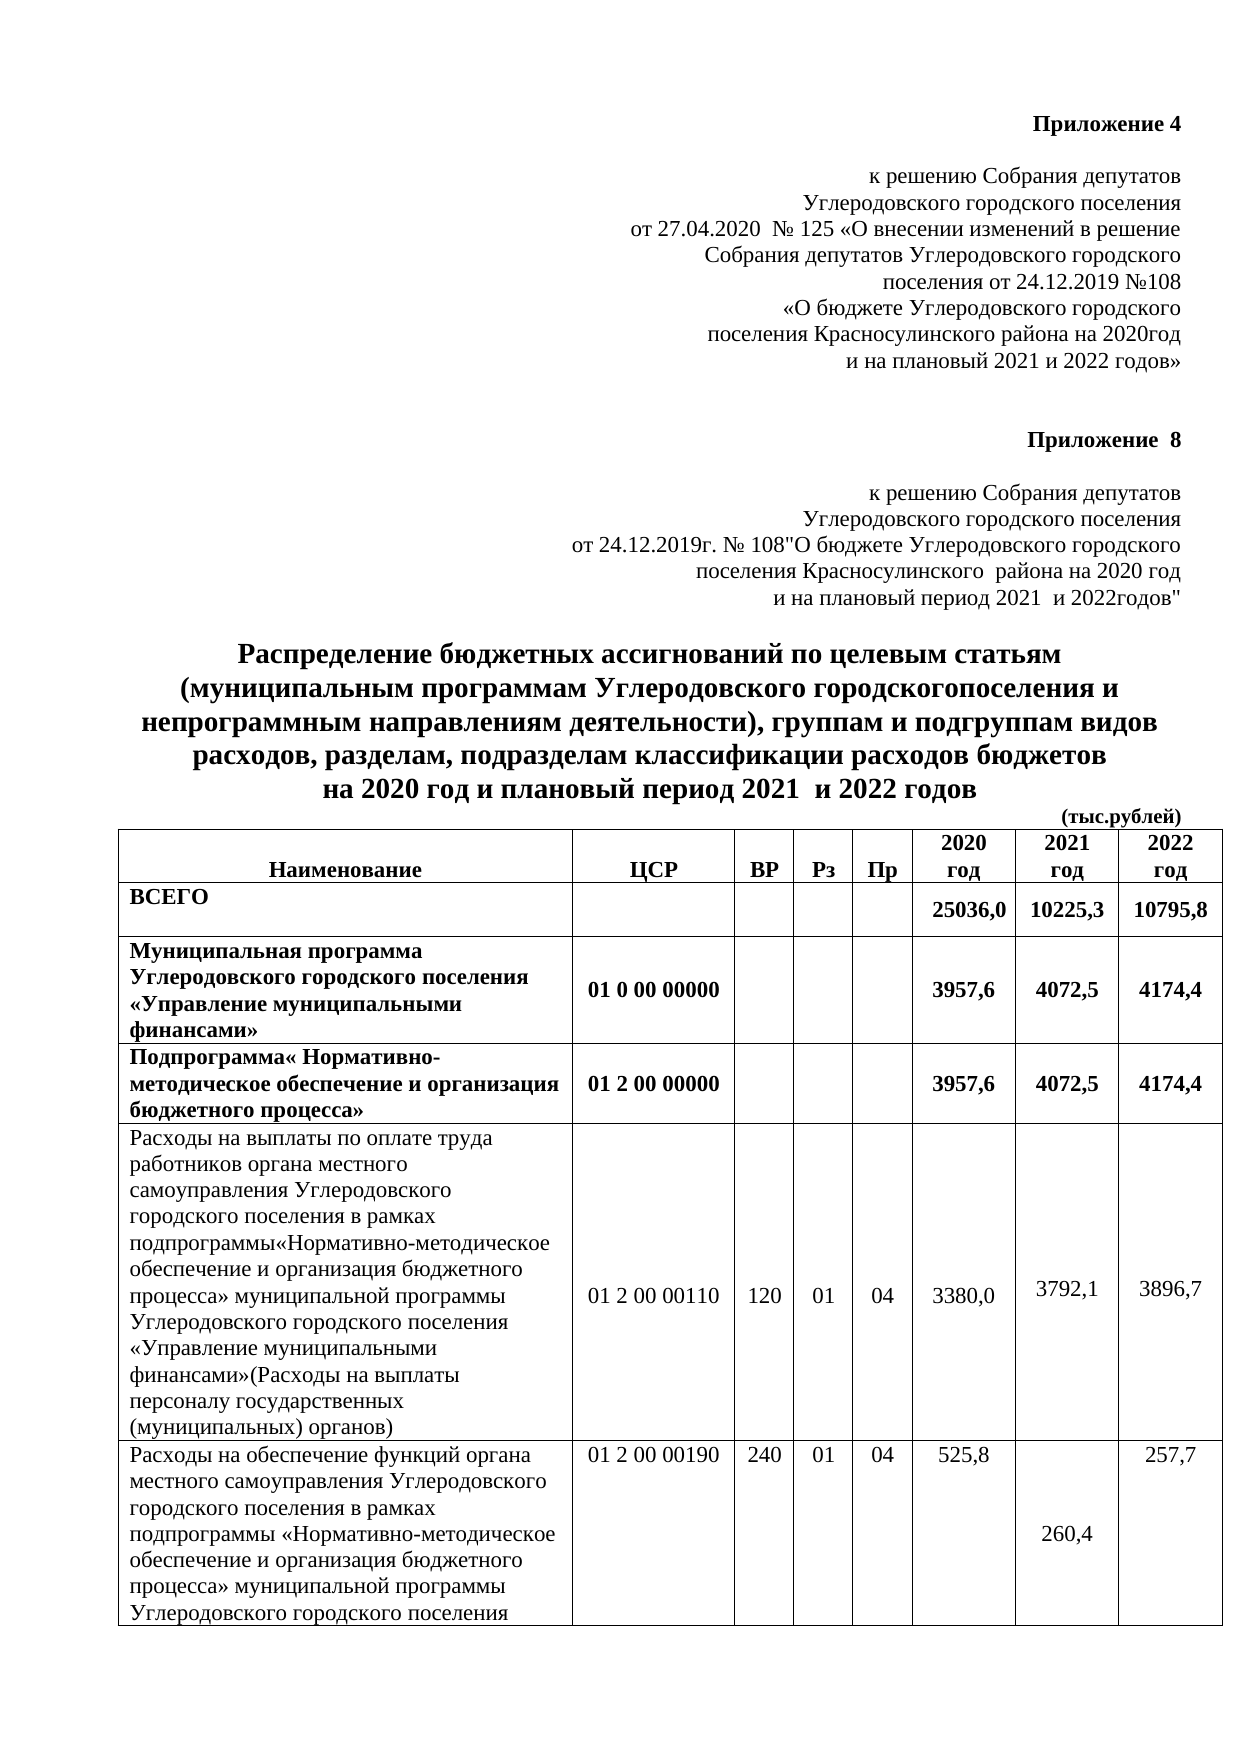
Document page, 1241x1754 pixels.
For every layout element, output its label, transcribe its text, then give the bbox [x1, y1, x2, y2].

text Приложение 8 [118, 426, 1181, 452]
table_cell 04 [853, 1124, 912, 1440]
table_cell 01 0 00 00000 [573, 937, 734, 1042]
text от 24.12.2019г. № 108"О бюджете Углеродовского городского [118, 531, 1181, 558]
table_cell 25036,0 [913, 883, 1015, 936]
text на 2020 год и плановый период 2021 и 2022 годов [118, 771, 1181, 804]
table_cell [853, 937, 912, 1042]
table_cell 10225,3 [1016, 883, 1118, 936]
table_header Наименование [119, 830, 572, 882]
text Углеродовского городского поселения [118, 189, 1181, 215]
table_header 2022 год [1119, 830, 1222, 882]
table_cell 525,8 [913, 1441, 1015, 1625]
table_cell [119, 1441, 572, 1625]
text Собрания депутатов Углеродовского городского [118, 241, 1181, 268]
table_cell 3792,1 [1016, 1124, 1118, 1440]
table_header ВР [735, 830, 793, 882]
table_cell Расходы на выплаты по оплате труда работников органа местного самоуправления Углеродовского городского поселения в рамках подпрограммы«Нормативно-методическое обеспечение и организация бюджетного процесса» муниципальной программы Углеродовского городского поселения «Управление муниципальными финансами»(Расходы на выплаты персоналу государственных (муниципальных) органов) [119, 1124, 572, 1440]
table_cell 4072,5 [1016, 1044, 1118, 1122]
table_header Рз [794, 830, 852, 882]
table_header 2021 год [1016, 830, 1118, 882]
table_header 2020 год [913, 830, 1015, 882]
text поселения Красносулинского района на 2020 год [118, 558, 1181, 584]
text «О бюджете Углеродовского городского [118, 294, 1181, 320]
text и на плановый период 2021 и 2022годов" [118, 584, 1181, 610]
table_cell [735, 883, 793, 936]
table_header ЦСР [573, 830, 734, 882]
table_cell 04 [853, 1441, 912, 1625]
table_cell 120 [735, 1124, 793, 1440]
table_cell Подпрограмма« Нормативно-методическое обеспечение и организация бюджетного процесса» [119, 1044, 572, 1122]
table_cell 3957,6 [913, 1044, 1015, 1122]
table_cell 3896,7 [1119, 1124, 1222, 1440]
table_cell 4174,4 [1119, 937, 1222, 1042]
table_cell 4072,5 [1016, 937, 1118, 1042]
table_cell 01 [794, 1441, 852, 1625]
table_cell 3957,6 [913, 937, 1015, 1042]
text поселения Красносулинского района на 2020год [118, 320, 1181, 347]
table_cell [853, 1044, 912, 1122]
table_cell [794, 937, 852, 1042]
text к решению Собрания депутатов [118, 162, 1181, 189]
table_cell 01 2 00 00110 [573, 1124, 734, 1440]
text Приложение 4 [118, 109, 1181, 136]
table_cell [794, 883, 852, 936]
table_cell 260,4 [1016, 1441, 1118, 1625]
table_cell ВСЕГО [119, 883, 572, 936]
table_cell [735, 1044, 793, 1122]
text (тыс.рублей) [118, 804, 1181, 828]
text к решению Собрания депутатов [118, 478, 1181, 505]
text и на плановый 2021 и 2022 годов» [118, 347, 1181, 373]
text от 27.04.2020 № 125 «О внесении изменений в решение [118, 215, 1181, 241]
table_cell [853, 883, 912, 936]
table_header Пр [853, 830, 912, 882]
text Распределение бюджетных ассигнований по целевым статьям (муниципальным программам Углеродовского городскогопоселения и непрограммным направлениям деятельности), группам и подгруппам видов расходов, разделам, подразделам классификации расходов бюджетов [118, 637, 1181, 771]
table_cell Муниципальная программа Углеродовского городского поселения «Управление муниципальными финансами» [119, 937, 572, 1042]
table_cell [794, 1044, 852, 1122]
table_cell 01 2 00 00190 [573, 1441, 734, 1625]
table_cell 01 [794, 1124, 852, 1440]
table_cell [573, 883, 734, 936]
table_cell [735, 937, 793, 1042]
text Углеродовского городского поселения [118, 505, 1181, 531]
table_cell 4174,4 [1119, 1044, 1222, 1122]
table_cell 01 2 00 00000 [573, 1044, 734, 1122]
table_cell 257,7 [1119, 1441, 1222, 1625]
text поселения от 24.12.2019 №108 [118, 268, 1181, 294]
table_cell 10795,8 [1119, 883, 1222, 936]
table_cell 3380,0 [913, 1124, 1015, 1440]
table_cell 240 [735, 1441, 793, 1625]
